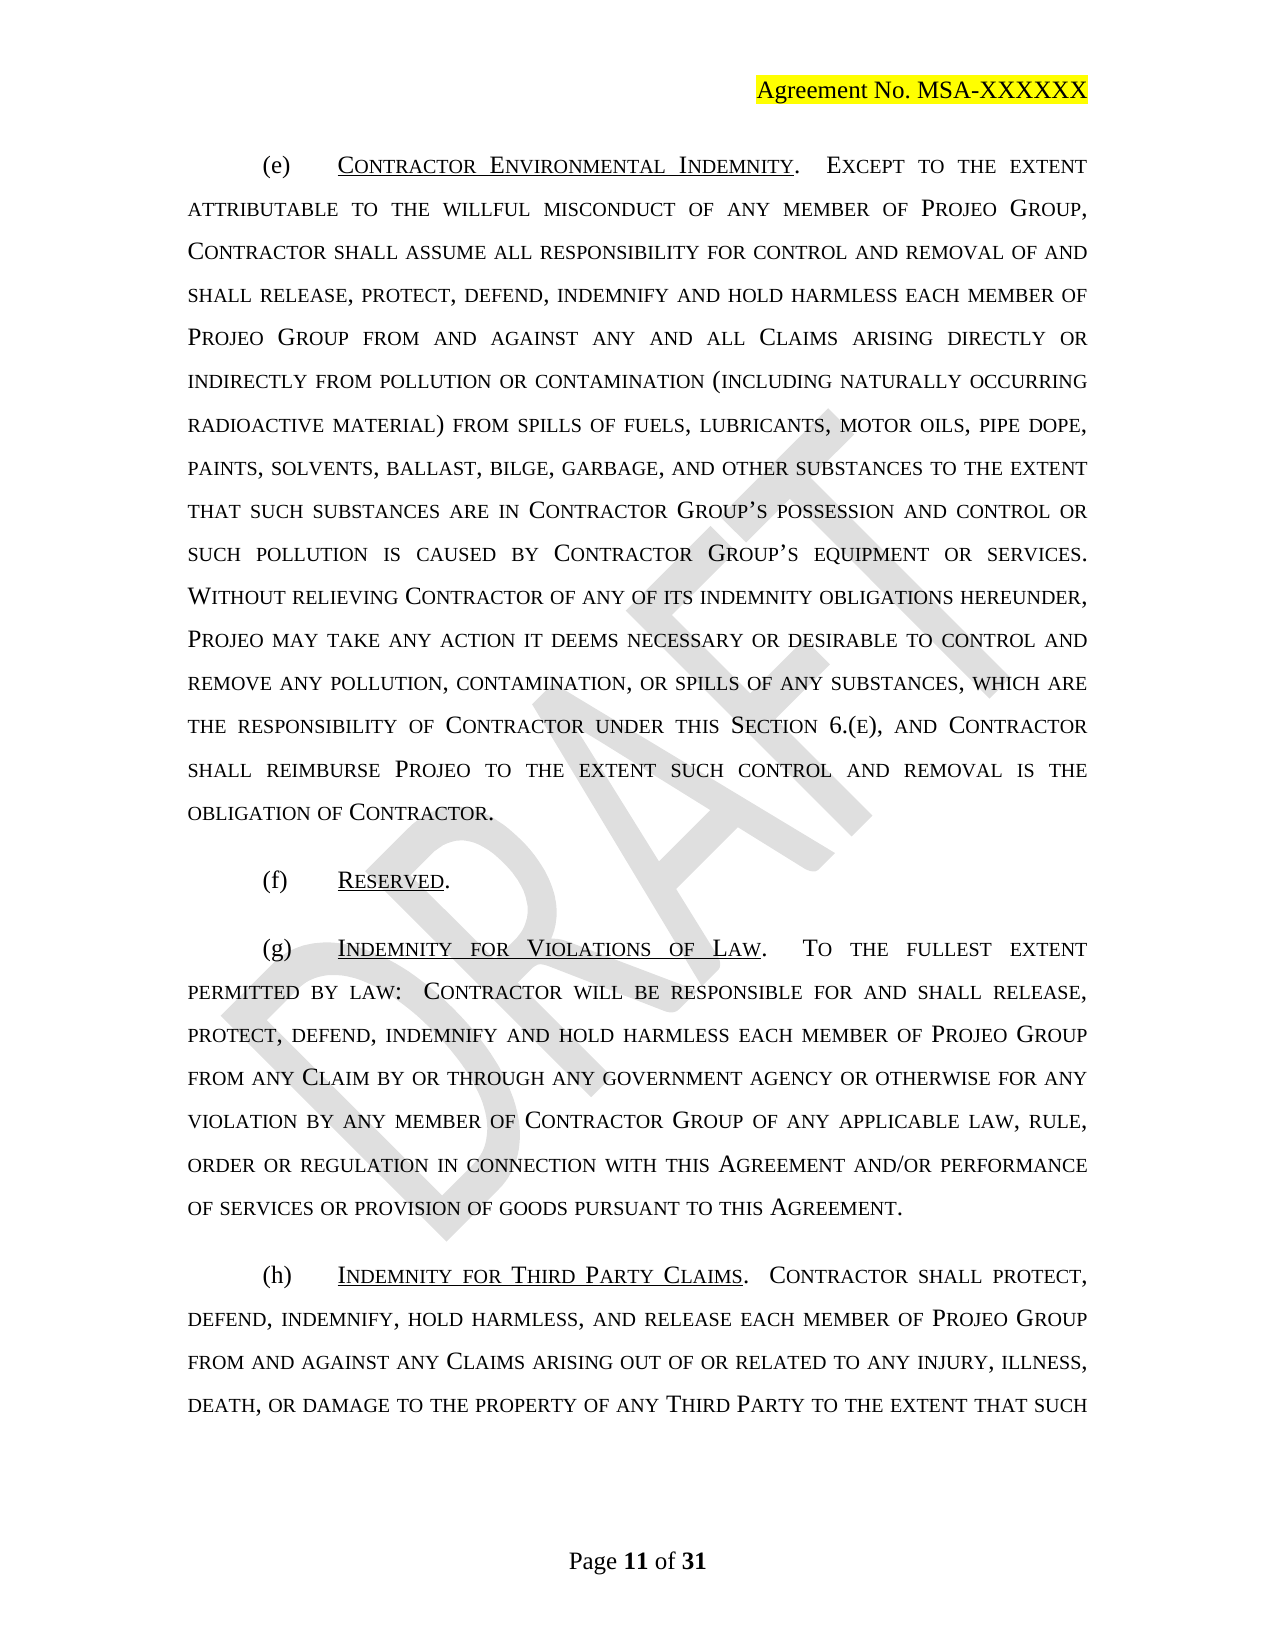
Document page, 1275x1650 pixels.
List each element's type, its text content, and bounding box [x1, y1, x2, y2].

subtitle Contractor Environmental Indemnity. Except to the extent attributable to the willful misconduct of any member of Projeo Group, Contractor shall assume all responsibility for control and removal of and shall release, protect, defend, indemnify and hold harmless each member of Projeo Group from and against any and all Claims arising directly or indirectly from pollution or contamination (including naturally occurring radioactive material) from spills of fuels, lubricants, motor oils, pipe dope, paints, solvents, ballast, bilge, garbage, and other substances to the extent that such substances are in Contractor Group’s possession and control or such pollution is caused by Contractor Group’s equipment or services. Without relieving Contractor of any of its indemnity obligations hereunder, Projeo may take any action it deems necessary or desirable to control and remove any pollution, contamination, or spills of any substances, which are the responsibility of Contractor under this Section 7(e), and Contractor shall reimburse Projeo to the extent such control and removal is the obligation of Contractor. [187, 150, 1087, 826]
subtitle Indemnity for Violations of Law. To the fullest extent permitted by law: Contractor will be responsible for and shall release, protect, defend, indemnify and hold harmless each member of Projeo Group from any Claim by or through any government agency or otherwise for any violation by any member of Contractor Group of any applicable law, rule, order or regulation in connection with this Agreement and/or performance of services or provision of goods pursuant to this Agreement. [187, 933, 1087, 1221]
subtitle Reserved. [187, 865, 1087, 894]
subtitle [187, 1260, 1087, 1418]
